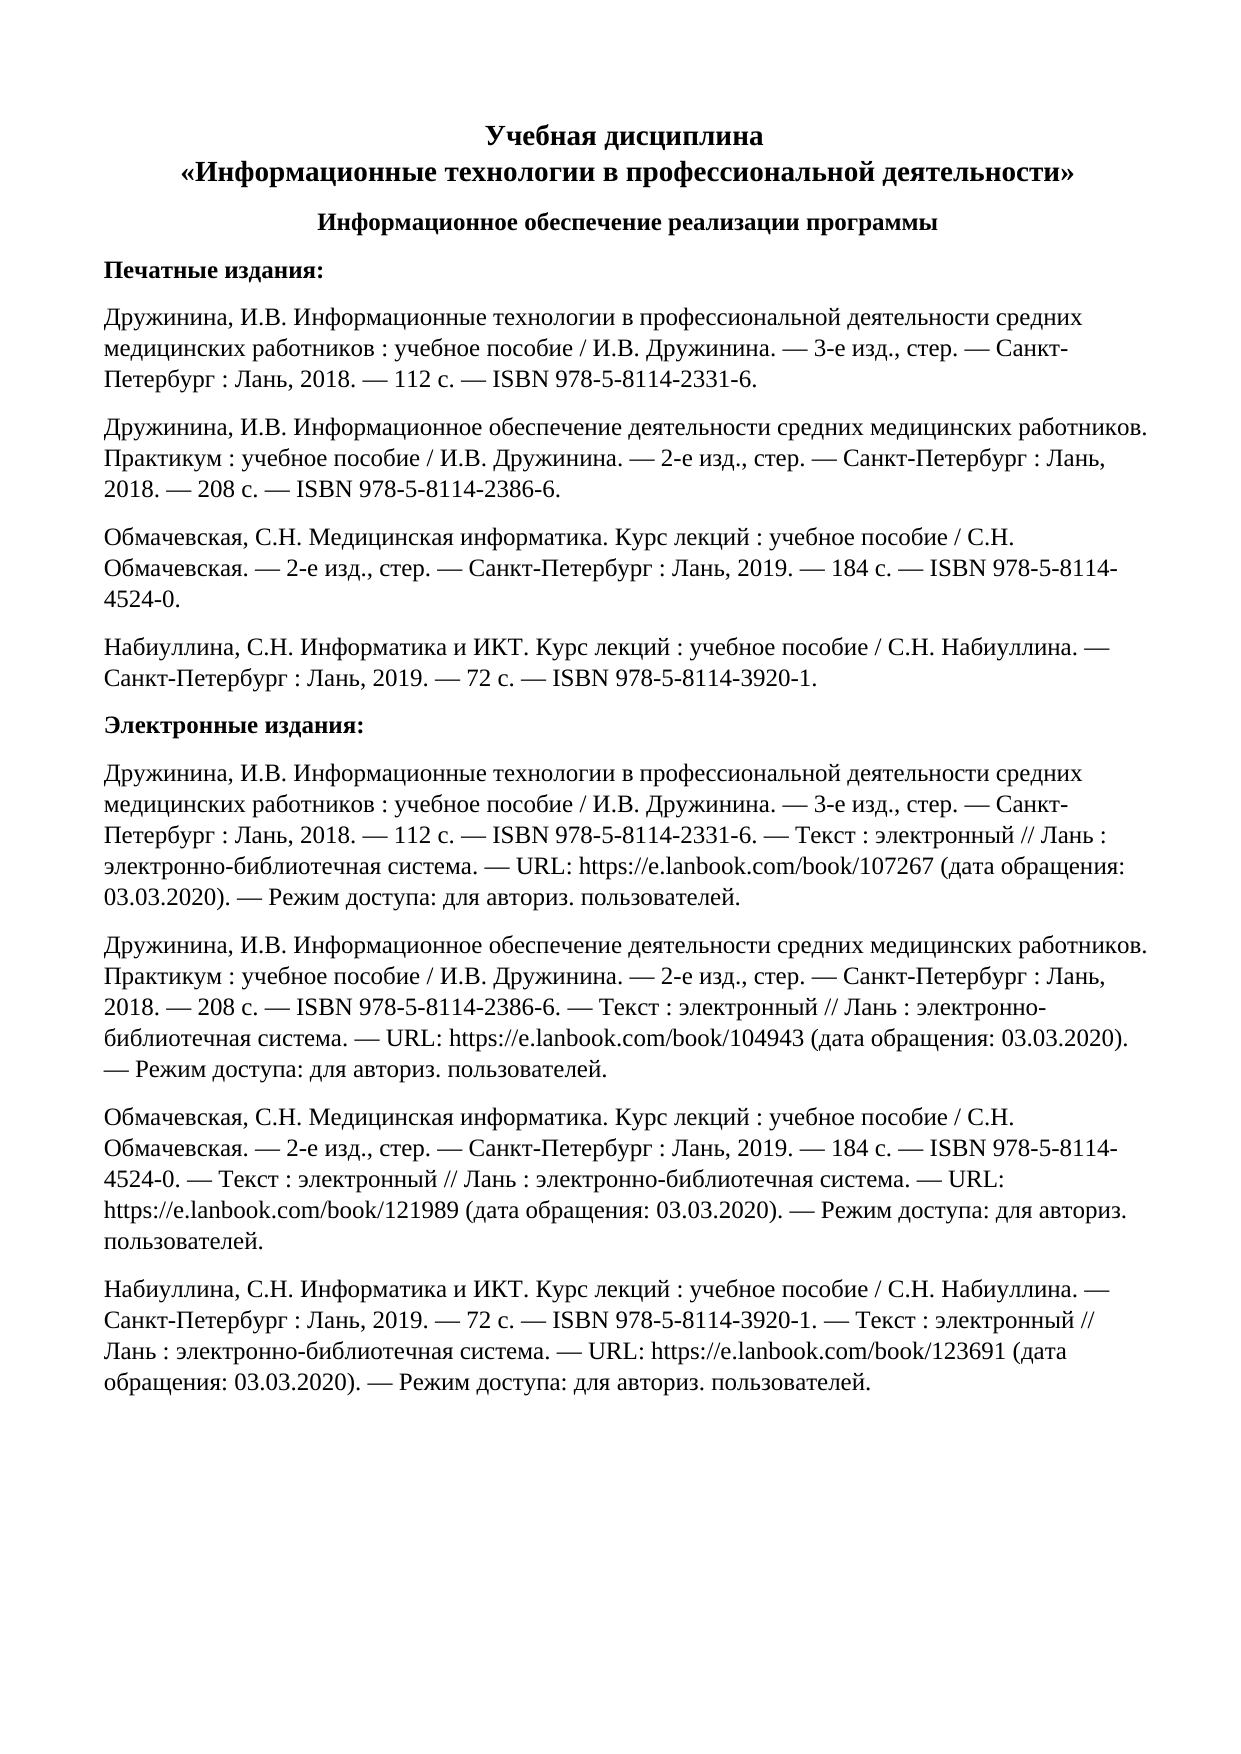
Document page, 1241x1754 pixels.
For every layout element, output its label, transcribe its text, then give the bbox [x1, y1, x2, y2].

text Дружинина, И.В. Информационные технологии в профессиональной деятельности средних медицинских работников : учебное пособие / И.В. Дружинина. — 3-е изд., стер. — Санкт-Петербург : Лань, 2018. — 112 с. — ISBN 978-5-8114-2331-6. [103, 302, 1152, 393]
text Набиуллина, С.Н. Информатика и ИКТ. Курс лекций : учебное пособие / С.Н. Набиуллина. — Санкт-Петербург : Лань, 2019. — 72 с. — ISBN 978-5-8114-3920-1. — Текст : электронный // Лань : электронно-библиотечная система. — URL: https://e.lanbook.com/book/123691 (дата обращения: 03.03.2020). — Режим доступа: для авториз. пользователей. [103, 1274, 1152, 1396]
text Дружинина, И.В. Информационное обеспечение деятельности средних медицинских работников. Практикум : учебное пособие / И.В. Дружинина. — 2-е изд., стер. — Санкт-Петербург : Лань, 2018. — 208 с. — ISBN 978-5-8114-2386-6. [103, 412, 1152, 503]
text Учебная дисциплина «Информационные технологии в профессиональной деятельности» [103, 118, 1152, 188]
text Информационное обеспечение реализации программы [103, 207, 1152, 236]
text Дружинина, И.В. Информационные технологии в профессиональной деятельности средних медицинских работников : учебное пособие / И.В. Дружинина. — 3-е изд., стер. — Санкт-Петербург : Лань, 2018. — 112 с. — ISBN 978-5-8114-2331-6. — Текст : электронный // Лань : электронно-библиотечная система. — URL: https://e.lanbook.com/book/107267 (дата обращения: 03.03.2020). — Режим доступа: для авториз. пользователей. [103, 758, 1152, 911]
text Дружинина, И.В. Информационное обеспечение деятельности средних медицинских работников. Практикум : учебное пособие / И.В. Дружинина. — 2-е изд., стер. — Санкт-Петербург : Лань, 2018. — 208 с. — ISBN 978-5-8114-2386-6. — Текст : электронный // Лань : электронно-библиотечная система. — URL: https://e.lanbook.com/book/104943 (дата обращения: 03.03.2020). — Режим доступа: для авториз. пользователей. [103, 930, 1152, 1083]
text Электронные издания: [103, 711, 1152, 739]
text Печатные издания: [103, 255, 1152, 283]
text Обмачевская, С.Н. Медицинская информатика. Курс лекций : учебное пособие / С.Н. Обмачевская. — 2-е изд., стер. — Санкт-Петербург : Лань, 2019. — 184 с. — ISBN 978-5-8114-4524-0. [103, 522, 1152, 613]
text Обмачевская, С.Н. Медицинская информатика. Курс лекций : учебное пособие / С.Н. Обмачевская. — 2-е изд., стер. — Санкт-Петербург : Лань, 2019. — 184 с. — ISBN 978-5-8114-4524-0. — Текст : электронный // Лань : электронно-библиотечная система. — URL: https://e.lanbook.com/book/121989 (дата обращения: 03.03.2020). — Режим доступа: для авториз. пользователей. [103, 1102, 1152, 1255]
text Набиуллина, С.Н. Информатика и ИКТ. Курс лекций : учебное пособие / С.Н. Набиуллина. — Санкт-Петербург : Лань, 2019. — 72 с. — ISBN 978-5-8114-3920-1. [103, 632, 1152, 692]
